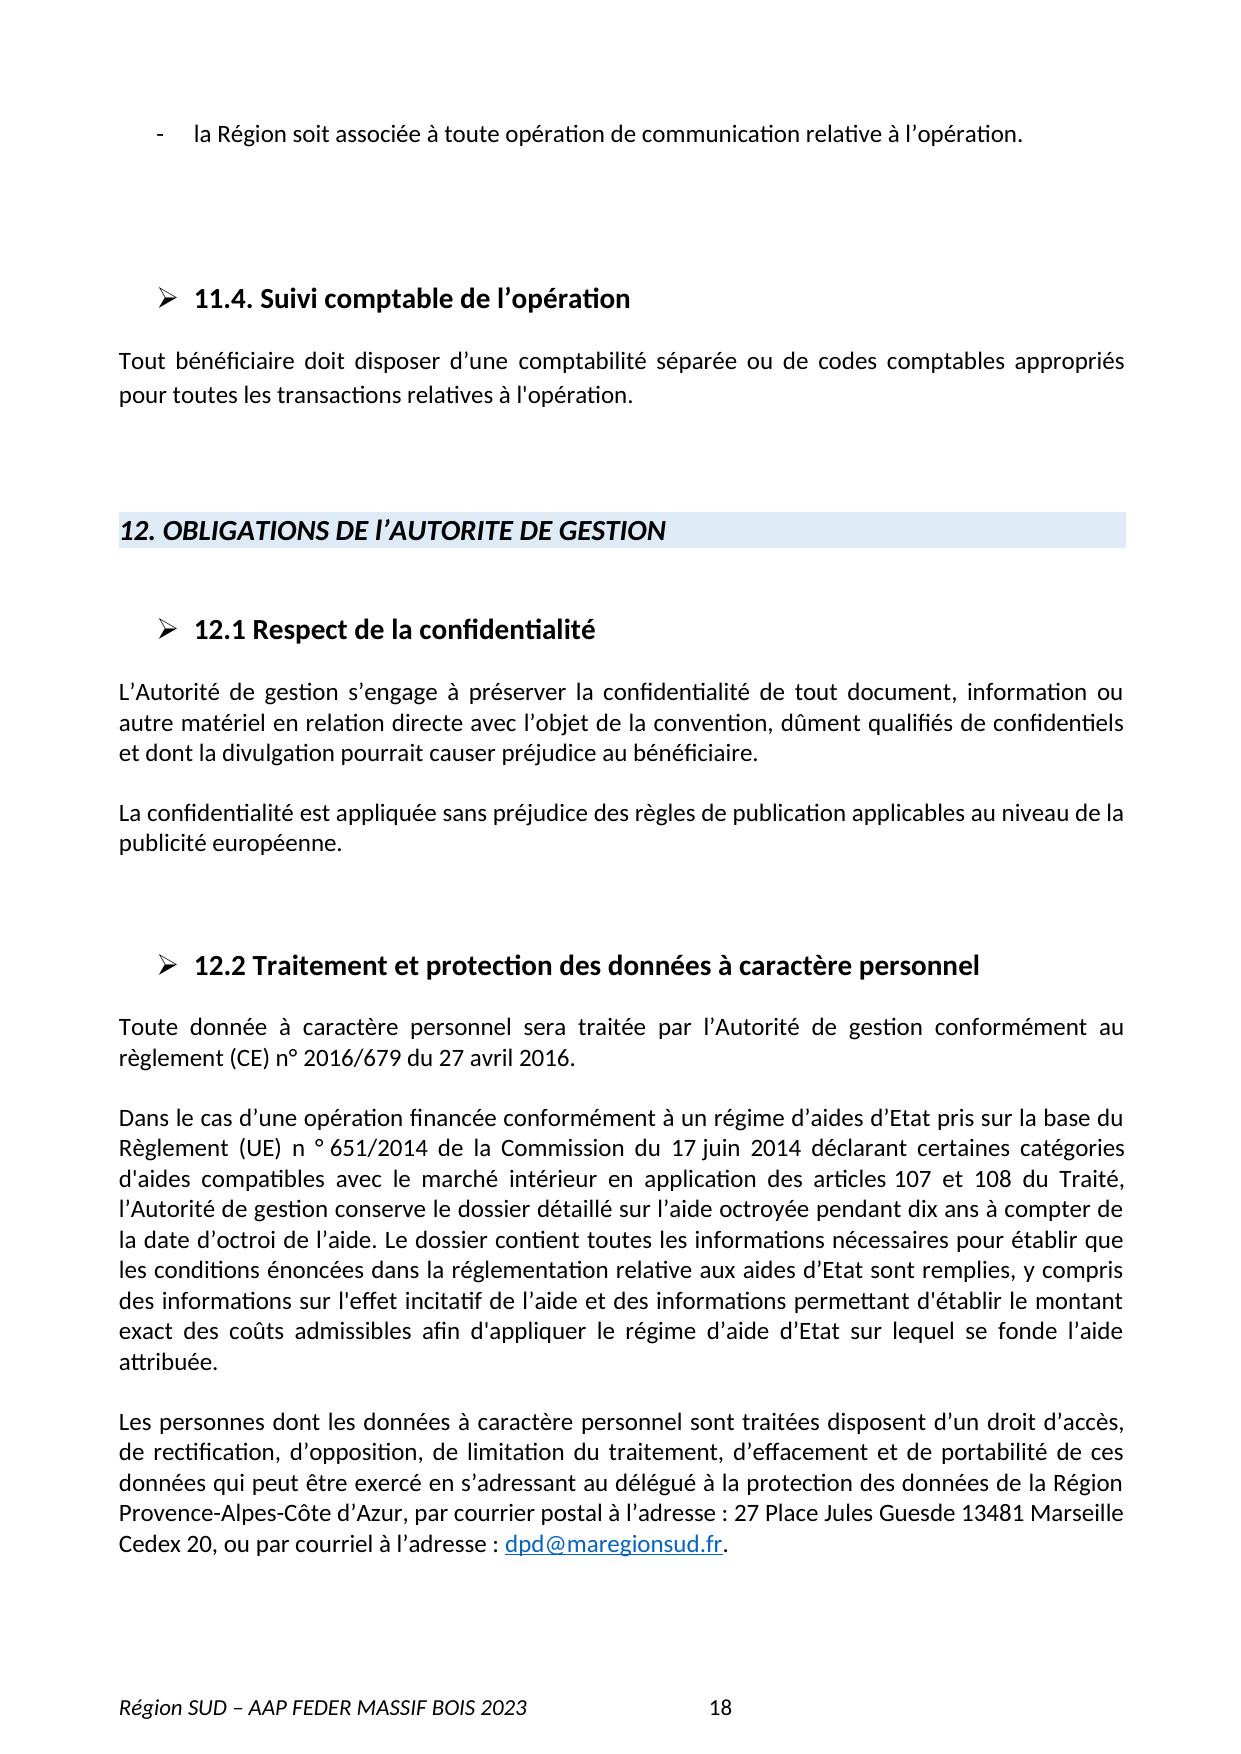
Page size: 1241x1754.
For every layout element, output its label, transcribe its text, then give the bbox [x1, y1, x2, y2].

text L’Autorité de gestion s’engage à préserver la confidentialité de tout document, information ou autre matériel en relation directe avec l’objet de la convention, dûment qualifiés de confidentiels et dont la divulgation pourrait causer préjudice au bénéficiaire. [119, 676, 1126, 768]
list la Région soit associée à toute opération de communication relative à l’opération. [156, 118, 1126, 149]
text La confidentialité est appliquée sans préjudice des règles de publication applicables au niveau de la publicité européenne. [119, 797, 1126, 858]
subtitle 12.1 Respect de la confidentialité [156, 611, 1126, 647]
text Toute donnée à caractère personnel sera traitée par l’Autorité de gestion conformément au règlement (CE) n° 2016/679 du 27 avril 2016. [119, 1012, 1126, 1073]
text Dans le cas d’une opération financée conformément à un régime d’aides d’Etat pris sur la base du Règlement (UE) n ° 651/2014 de la Commission du 17 juin 2014 déclarant certaines catégories d'aides compatibles avec le marché intérieur en application des articles 107 et 108 du Traité, l’Autorité de gestion conserve le dossier détaillé sur l’aide octroyée pendant dix ans à compter de la date d’octroi de l’aide. Le dossier contient toutes les informations nécessaires pour établir que les conditions énoncées dans la réglementation relative aux aides d’Etat sont remplies, y compris des informations sur l'effet incitatif de l’aide et des informations permettant d'établir le montant exact des coûts admissibles afin d'appliquer le régime d’aide d’Etat sur lequel se fonde l’aide attribuée. [119, 1102, 1126, 1376]
list 12.2 Traitement et protection des données à caractère personnel [156, 947, 1126, 982]
subtitle 11.4. Suivi comptable de l’opération [156, 280, 1126, 316]
text Les personnes dont les données à caractère personnel sont traitées disposent d’un droit d’accès, de rectification, d’opposition, de limitation du traitement, d’effacement et de portabilité de ces données qui peut être exercé en s’adressant au délégué à la protection des données de la Région Provence-Alpes-Côte d’Azur, par courrier postal à l’adresse : 27 Place Jules Guesde 13481 Marseille Cedex 20, ou par courriel à l’adresse : dpd@maregionsud.fr. [119, 1406, 1126, 1558]
text Tout bénéficiaire doit disposer d’une comptabilité séparée ou de codes comptables appropriés pour toutes les transactions relatives à l'opération. [119, 345, 1126, 410]
subtitle 12. OBLIGATIONS DE l’AUTORITE DE GESTION [119, 512, 1126, 548]
